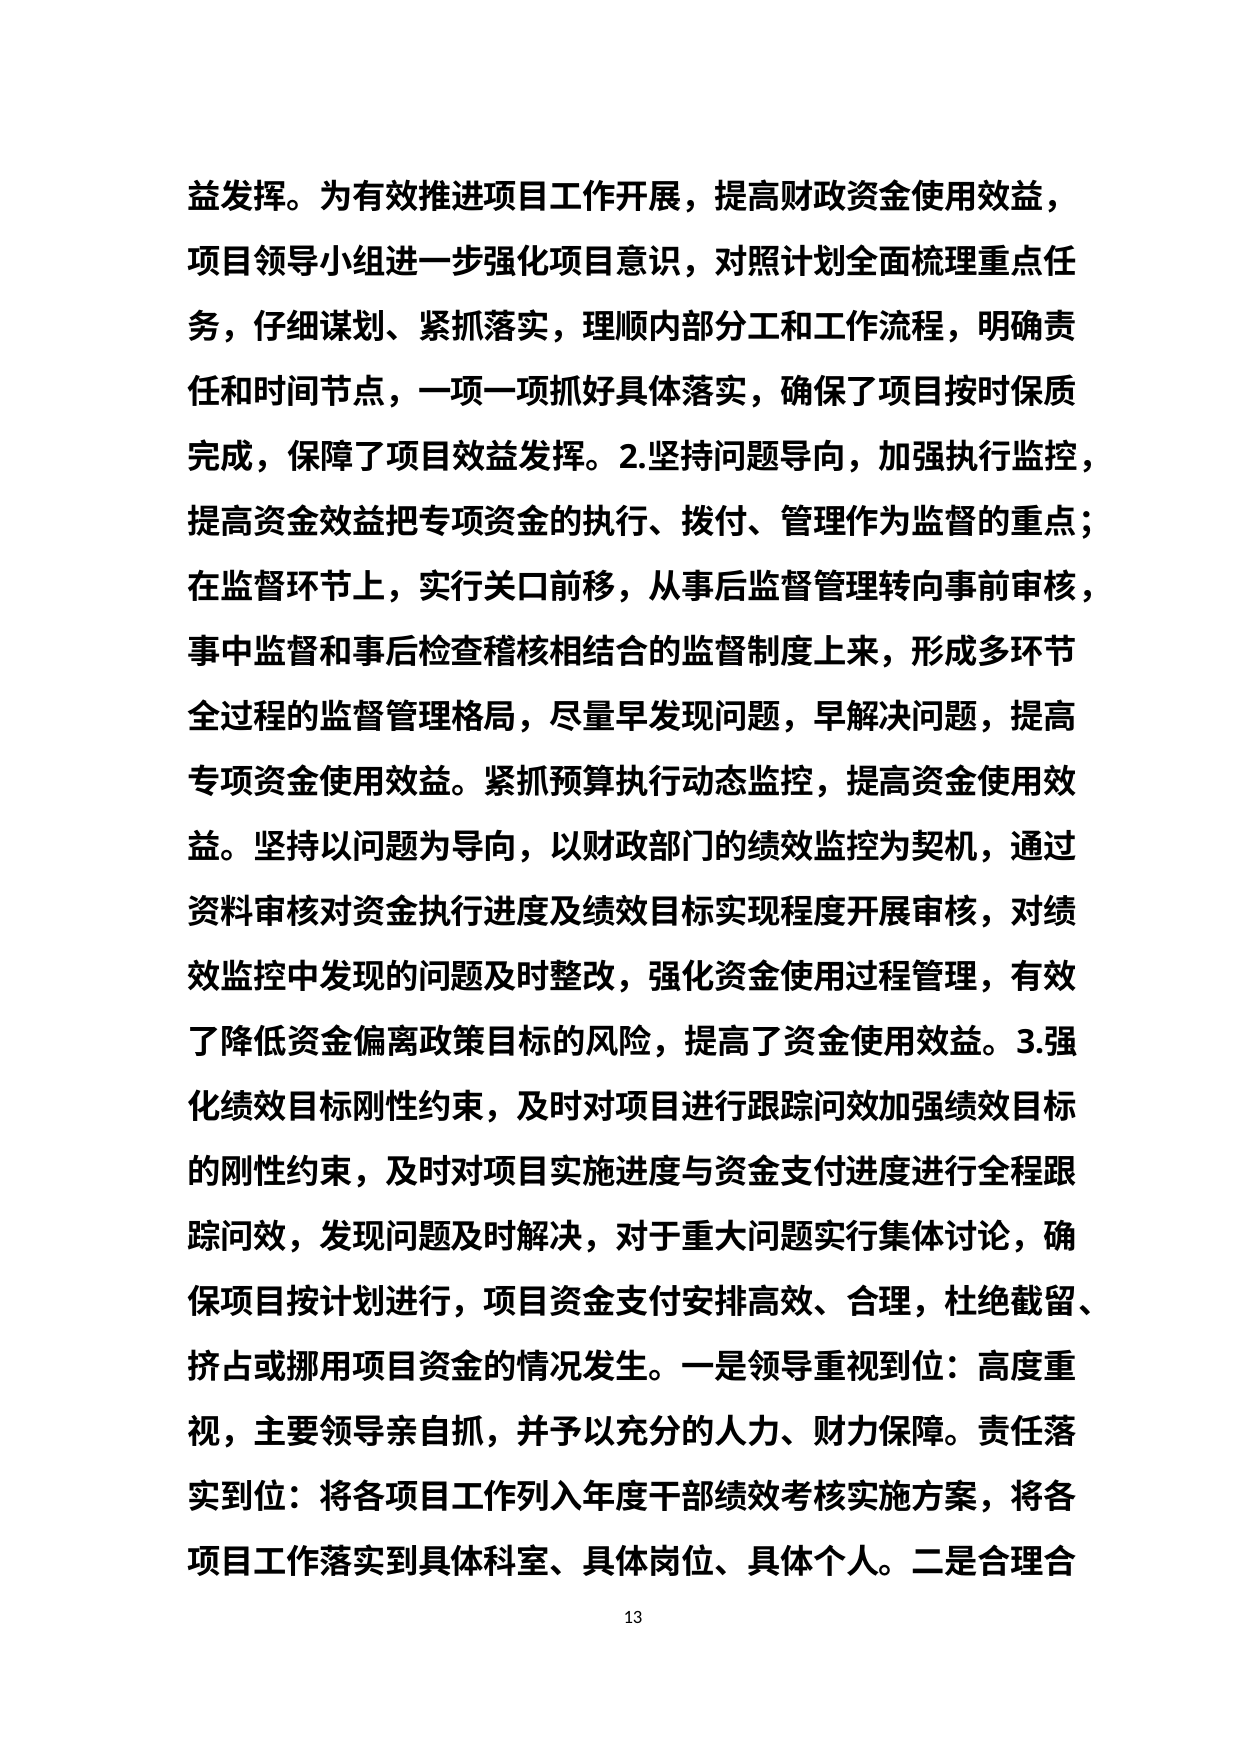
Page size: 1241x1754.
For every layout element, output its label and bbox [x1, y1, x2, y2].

text [187, 162, 1078, 1592]
